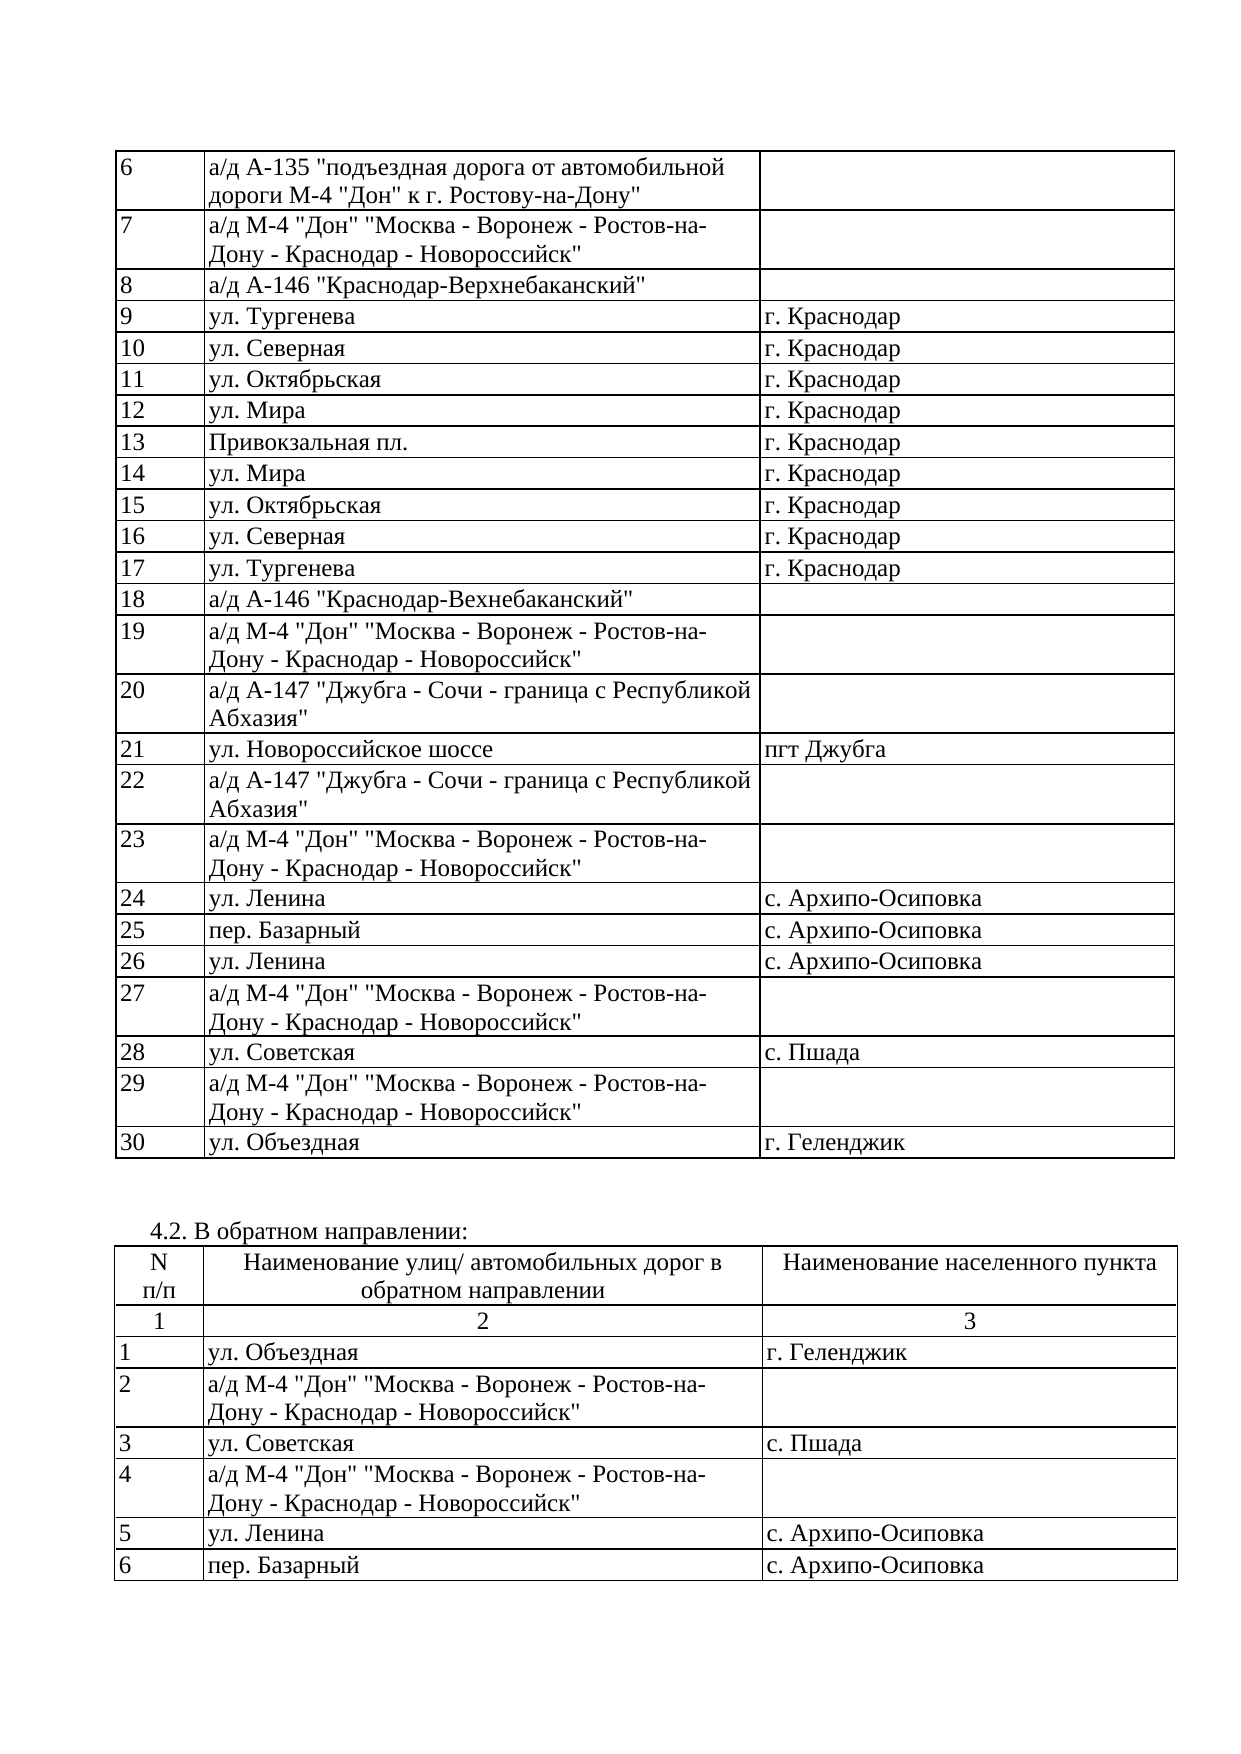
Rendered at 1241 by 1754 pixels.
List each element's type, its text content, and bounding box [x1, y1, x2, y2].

table_cell а/д М-4 "Дон" "Москва - Воронеж - Ростов-на-Дону - Краснодар - Новороссийск" [205, 1068, 759, 1126]
table_cell а/д А-146 "Краснодар-Вехнебаканский" [205, 584, 759, 614]
table_cell ул. Советская [204, 1428, 762, 1458]
table_cell с. Архипо-Осиповка [763, 1517, 1177, 1548]
table_cell г. Геленджик [761, 1127, 1174, 1157]
table_cell [761, 675, 1174, 732]
table_cell 22 [117, 765, 204, 823]
table_cell 23 [117, 825, 204, 882]
table_cell 18 [117, 584, 204, 614]
table_cell г. Краснодар [761, 553, 1174, 583]
table_cell г. Краснодар [761, 490, 1174, 520]
table_cell пер. Базарный [204, 1550, 762, 1579]
table_cell 25 [117, 915, 204, 945]
table_cell г. Геленджик [763, 1336, 1177, 1367]
table_cell ул. Объездная [204, 1337, 762, 1367]
table_cell 11 [117, 364, 204, 394]
table_cell а/д М-4 "Дон" "Москва - Воронеж - Ростов-на-Дону - Краснодар - Новороссийск" [205, 825, 759, 882]
table_cell с. Архипо-Осиповка [763, 1548, 1177, 1579]
table_cell с. Пшада [761, 1037, 1174, 1067]
table_cell а/д А-146 "Краснодар-Верхнебаканский" [205, 270, 759, 299]
table_cell ул. Советская [205, 1037, 759, 1067]
table_cell с. Архипо-Осиповка [761, 946, 1174, 976]
table_cell 24 [117, 883, 204, 913]
table_cell ул. Ленина [204, 1518, 762, 1548]
table_cell ул. Ленина [205, 946, 759, 976]
table_cell 3 [115, 1427, 203, 1458]
table_cell [761, 152, 1174, 209]
table_cell [763, 1458, 1177, 1517]
table_cell 30 [117, 1127, 204, 1157]
table_cell Привокзальная пл. [205, 427, 759, 457]
table_cell г. Краснодар [761, 458, 1174, 488]
table_cell г. Краснодар [761, 364, 1174, 394]
table_cell а/д М-4 "Дон" "Москва - Воронеж - Ростов-на-Дону - Краснодар - Новороссийск" [204, 1369, 762, 1426]
table_cell 2 [115, 1368, 203, 1426]
table_cell 4 [115, 1459, 203, 1517]
table_cell пгт Джубга [761, 734, 1174, 764]
table_cell [761, 211, 1174, 268]
table_cell 29 [117, 1068, 204, 1126]
table_cell 1 [115, 1305, 203, 1336]
table_cell ул. Ленина [205, 883, 759, 913]
table_cell г. Краснодар [761, 427, 1174, 457]
table_cell а/д М-4 "Дон" "Москва - Воронеж - Ростов-на-Дону - Краснодар - Новороссийск" [205, 978, 759, 1035]
table_cell 14 [117, 458, 204, 488]
table_header Наименование населенного пункта [763, 1247, 1177, 1304]
table_cell ул. Северная [205, 333, 759, 362]
table_cell ул. Мира [205, 396, 759, 425]
table_cell ул. Тургенева [205, 301, 759, 331]
text 4.2. В обратном направлении: [150, 1216, 1090, 1245]
table_cell 3 [763, 1304, 1177, 1336]
table_cell а/д А-135 "подъездная дорога от автомобильной дороги М-4 "Дон" к г. Ростову-на-Дону" [205, 152, 759, 209]
table_cell а/д А-147 "Джубга - Сочи - граница с Республикой Абхазия" [205, 765, 759, 823]
table_cell а/д М-4 "Дон" "Москва - Воронеж - Ростов-на-Дону - Краснодар - Новороссийск" [205, 211, 759, 268]
table_cell 12 [117, 396, 204, 425]
table_cell с. Архипо-Осиповка [761, 883, 1174, 913]
table_cell 20 [117, 675, 204, 732]
table_cell пер. Базарный [205, 915, 759, 945]
table_cell 6 [117, 152, 204, 209]
table_cell 27 [117, 978, 204, 1035]
table_cell г. Краснодар [761, 333, 1174, 362]
table_cell [763, 1367, 1177, 1426]
table_cell 9 [117, 301, 204, 331]
table_cell ул. Мира [205, 458, 759, 488]
table_cell ул. Тургенева [205, 553, 759, 583]
table_cell 13 [117, 427, 204, 457]
table_cell 17 [117, 553, 204, 583]
table_cell ул. Октябрьская [205, 364, 759, 394]
table_cell 6 [115, 1549, 203, 1579]
table_cell ул. Октябрьская [205, 490, 759, 520]
table_cell а/д М-4 "Дон" "Москва - Воронеж - Ростов-на-Дону - Краснодар - Новороссийск" [205, 616, 759, 673]
table_cell 26 [117, 946, 204, 976]
table_cell [761, 1068, 1174, 1126]
table_cell г. Краснодар [761, 521, 1174, 551]
table_cell 28 [117, 1037, 204, 1067]
table_cell 8 [117, 270, 204, 299]
table_header N п/п [115, 1247, 203, 1304]
table_cell [761, 270, 1174, 299]
table_cell г. Краснодар [761, 301, 1174, 331]
table_cell 16 [117, 521, 204, 551]
table_cell ул. Объездная [205, 1127, 759, 1157]
table_cell г. Краснодар [761, 396, 1174, 425]
table_cell а/д А-147 "Джубга - Сочи - граница с Республикой Абхазия" [205, 675, 759, 732]
table_cell [761, 584, 1174, 614]
table_cell 5 [115, 1518, 203, 1548]
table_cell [204, 1459, 762, 1517]
table_cell [761, 765, 1174, 823]
table_header Наименование улиц/ автомобильных дорог в обратном направлении [204, 1247, 762, 1304]
table_cell ул. Новороссийское шоссе [205, 734, 759, 764]
table_cell [761, 825, 1174, 882]
table_cell ул. Северная [205, 521, 759, 551]
table_cell 7 [117, 211, 204, 268]
table_cell с. Архипо-Осиповка [761, 915, 1174, 945]
table_cell 1 [115, 1337, 203, 1367]
table_cell 19 [117, 616, 204, 673]
table_cell 2 [204, 1306, 762, 1336]
table_cell 21 [117, 734, 204, 764]
table_cell 10 [117, 333, 204, 362]
table_cell 15 [117, 490, 204, 520]
table_cell [761, 616, 1174, 673]
table_cell с. Пшада [763, 1426, 1177, 1458]
table_cell [761, 978, 1174, 1035]
